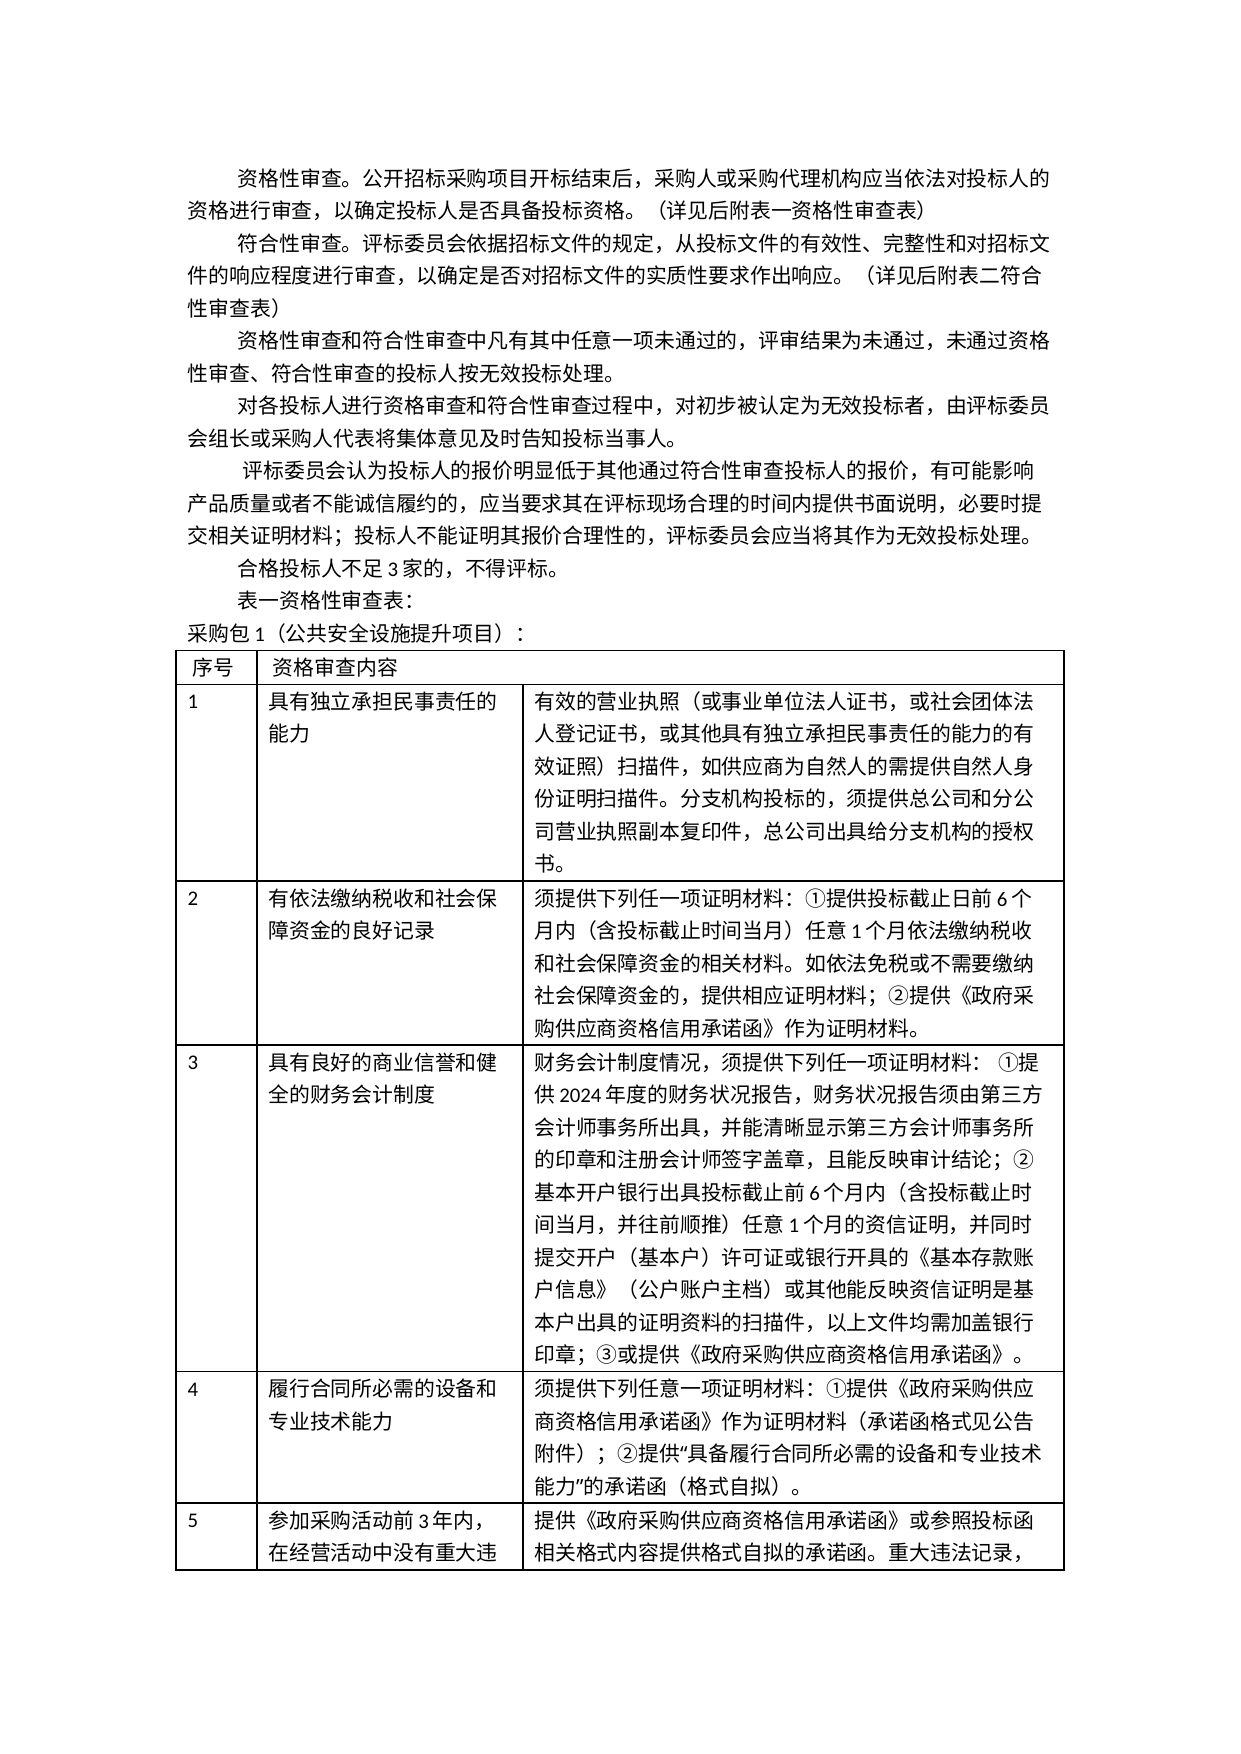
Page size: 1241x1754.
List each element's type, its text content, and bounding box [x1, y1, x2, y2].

table_header 资格审查内容 [258, 651, 1063, 683]
table_header 序号 [177, 651, 256, 683]
table_cell 履行合同所必需的设备和专业技术能力 [258, 1372, 522, 1502]
table_cell 2 [177, 882, 256, 1044]
table_cell 有效的营业执照（或事业单位法人证书，或社会团体法人登记证书，或其他具有独立承担民事责任的能力的有效证照）扫描件，如供应商为自然人的需提供自然人身份证明扫描件。分支机构投标的，须提供总公司和分公司营业执照副本复印件，总公司出具给分支机构的授权书。 [524, 685, 1063, 880]
text 资格性审查。公开招标采购项目开标结束后，采购人或采购代理机构应当依法对投标人的资格进行审查，以确定投标人是否具备投标资格。（详见后附表一资格性审查表） [187, 162, 1053, 227]
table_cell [258, 1504, 522, 1569]
table_cell 具有良好的商业信誉和健全的财务会计制度 [258, 1046, 522, 1371]
table_cell 须提供下列任一项证明材料：①提供投标截止日前6个月内（含投标截止时间当月）任意1个月依法缴纳税收和社会保障资金的相关材料。如依法免税或不需要缴纳社会保障资金的，提供相应证明材料；②提供《政府采购供应商资格信用承诺函》作为证明材料。 [524, 882, 1063, 1044]
table_cell 财务会计制度情况，须提供下列任一项证明材料： ①提供2024年度的财务状况报告，财务状况报告须由第三方会计师事务所出具，并能清晰显示第三方会计师事务所的印章和注册会计师签字盖章，且能反映审计结论；②基本开户银行出具投标截止前6个月内（含投标截止时间当月，并往前顺推）任意1个月的资信证明，并同时提交开户（基本户）许可证或银行开具的《基本存款账户信息》（公户账户主档）或其他能反映资信证明是基本户出具的证明资料的扫描件，以上文件均需加盖银行印章；③或提供《政府采购供应商资格信用承诺函》。 [524, 1046, 1063, 1371]
table_cell 有依法缴纳税收和社会保障资金的良好记录 [258, 882, 522, 1044]
text 资格性审查和符合性审查中凡有其中任意一项未通过的，评审结果为未通过，未通过资格性审查、符合性审查的投标人按无效投标处理。 [187, 324, 1053, 389]
text 合格投标人不足3家的，不得评标。 [187, 552, 1053, 584]
table_cell 须提供下列任意一项证明材料：①提供《政府采购供应商资格信用承诺函》作为证明材料（承诺函格式见公告附件）；②提供“具备履行合同所必需的设备和专业技术能力”的承诺函（格式自拟）。 [524, 1372, 1063, 1502]
text 采购包1（公共安全设施提升项目）： [187, 617, 1053, 649]
table_cell 4 [177, 1372, 256, 1502]
text 表一资格性审查表： [187, 584, 1053, 617]
text 对各投标人进行资格审查和符合性审查过程中，对初步被认定为无效投标者，由评标委员会组长或采购人代表将集体意见及时告知投标当事人。 [187, 389, 1053, 454]
table_cell 3 [177, 1046, 256, 1371]
table_cell 5 [177, 1504, 256, 1569]
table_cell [524, 1504, 1063, 1569]
table_cell 1 [177, 685, 256, 880]
text 评标委员会认为投标人的报价明显低于其他通过符合性审查投标人的报价，有可能影响产品质量或者不能诚信履约的，应当要求其在评标现场合理的时间内提供书面说明，必要时提交相关证明材料；投标人不能证明其报价合理性的，评标委员会应当将其作为无效投标处理。 [187, 454, 1053, 552]
text 符合性审查。评标委员会依据招标文件的规定，从投标文件的有效性、完整性和对招标文件的响应程度进行审查，以确定是否对招标文件的实质性要求作出响应。（详见后附表二符合性审查表） [187, 227, 1053, 324]
table_cell 具有独立承担民事责任的能力 [258, 685, 522, 880]
